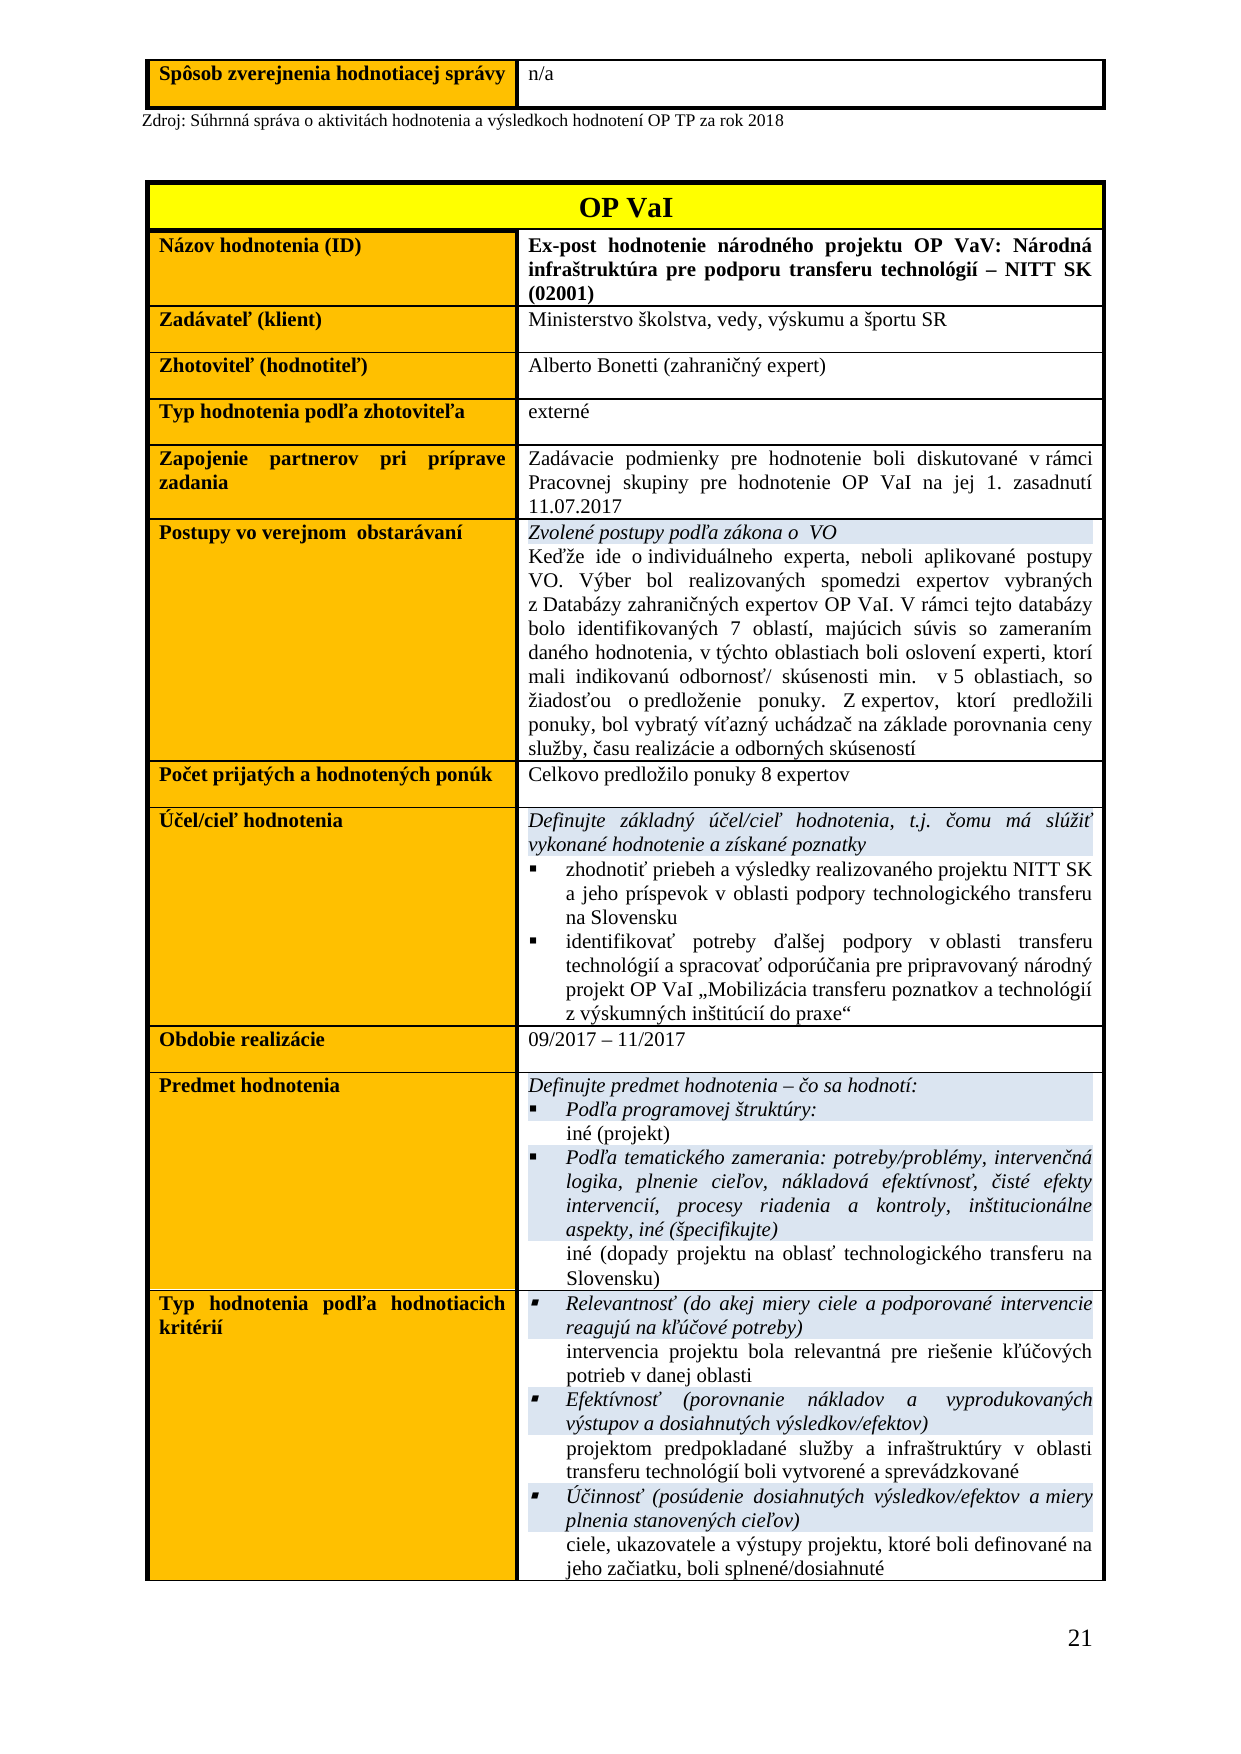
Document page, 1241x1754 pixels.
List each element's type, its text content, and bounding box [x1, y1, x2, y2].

table_cell Definujte predmet hodnotenia – čo sa hodnotí: Podľa programovej štruktúry: iné (projekt) Podľa tematického zamerania: potreby/problémy, intervenčná logika, plnenie cieľov, nákladová efektívnosť, čisté efekty intervencií, procesy riadenia a kontroly, inštitucionálne aspekty, iné (špecifikujte) iné (dopady projektu na oblasť technologického transferu na Slovensku) [519, 1073, 1102, 1289]
table_cell Obdobie realizácie [150, 1027, 515, 1071]
table_cell Zadávacie podmienky pre hodnotenie boli diskutované v rámci Pracovnej skupiny pre hodnotenie OP VaI na jej 1. zasadnutí 11.07.2017 [519, 446, 1102, 518]
table_cell Ministerstvo školstva, vedy, výskumu a športu SR [519, 307, 1102, 351]
table_cell Spôsob zverejnenia hodnotiacej správy [150, 61, 515, 106]
table_cell Typ hodnotenia podľa zhotoviteľa [150, 400, 515, 444]
table_header OP VaI [150, 185, 1102, 228]
table_cell Počet prijatých a hodnotených ponúk [150, 762, 515, 807]
table_cell Zhotoviteľ (hodnotiteľ) [150, 353, 515, 398]
table_cell Definujte základný účel/cieľ hodnotenia, t.j. čomu má slúžiť vykonané hodnotenie a získané poznatky zhodnotiť priebeh a výsledky realizovaného projektu NITT SK a jeho príspevok v oblasti podpory technologického transferu na Slovensku identifikovať potreby ďalšej podpory v oblasti transferu technológií a spracovať odporúčania pre pripravovaný národný projekt OP VaI „Mobilizácia transferu poznatkov a technológií z výskumných inštitúcií do praxe“ [519, 808, 1102, 1025]
table_cell Názov hodnotenia (ID) [150, 233, 515, 305]
table_cell Alberto Bonetti (zahraničný expert) [519, 353, 1102, 398]
list Zdroj: Súhrnná správa o aktivitách hodnotenia a výsledkoch hodnotení OP TP za rok 2018 [133, 110, 1093, 131]
table_cell n/a [519, 61, 1102, 106]
table_cell Predmet hodnotenia [150, 1073, 515, 1289]
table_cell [519, 1291, 1102, 1580]
table_cell Postupy vo verejnom obstarávaní [150, 520, 515, 760]
table_cell 09/2017 – 11/2017 [519, 1027, 1102, 1071]
table_cell Ex-post hodnotenie národného projektu OP VaV: Národná infraštruktúra pre podporu transferu technológií – NITT SK (02001) [519, 230, 1102, 305]
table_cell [150, 1291, 515, 1580]
table_cell Zadávateľ (klient) [150, 307, 515, 351]
table_cell Zvolené postupy podľa zákona o VO Keďže ide o individuálneho experta, neboli aplikované postupy VO. Výber bol realizovaných spomedzi expertov vybraných z Databázy zahraničných expertov OP VaI. V rámci tejto databázy bolo identifikovaných 7 oblastí, majúcich súvis so zameraním daného hodnotenia, v týchto oblastiach boli oslovení experti, ktorí mali indikovanú odbornosť/ skúsenosti min. v 5 oblastiach, so žiadosťou o predloženie ponuky. Z expertov, ktorí predložili ponuky, bol vybratý víťazný uchádzač na základe porovnania ceny služby, času realizácie a odborných skúseností [519, 520, 1102, 760]
table_cell externé [519, 400, 1102, 444]
table_cell Účel/cieľ hodnotenia [150, 808, 515, 1025]
table_cell Celkovo predložilo ponuky 8 expertov [519, 762, 1102, 807]
table_cell Zapojenie partnerov pri príprave zadania [150, 446, 515, 518]
